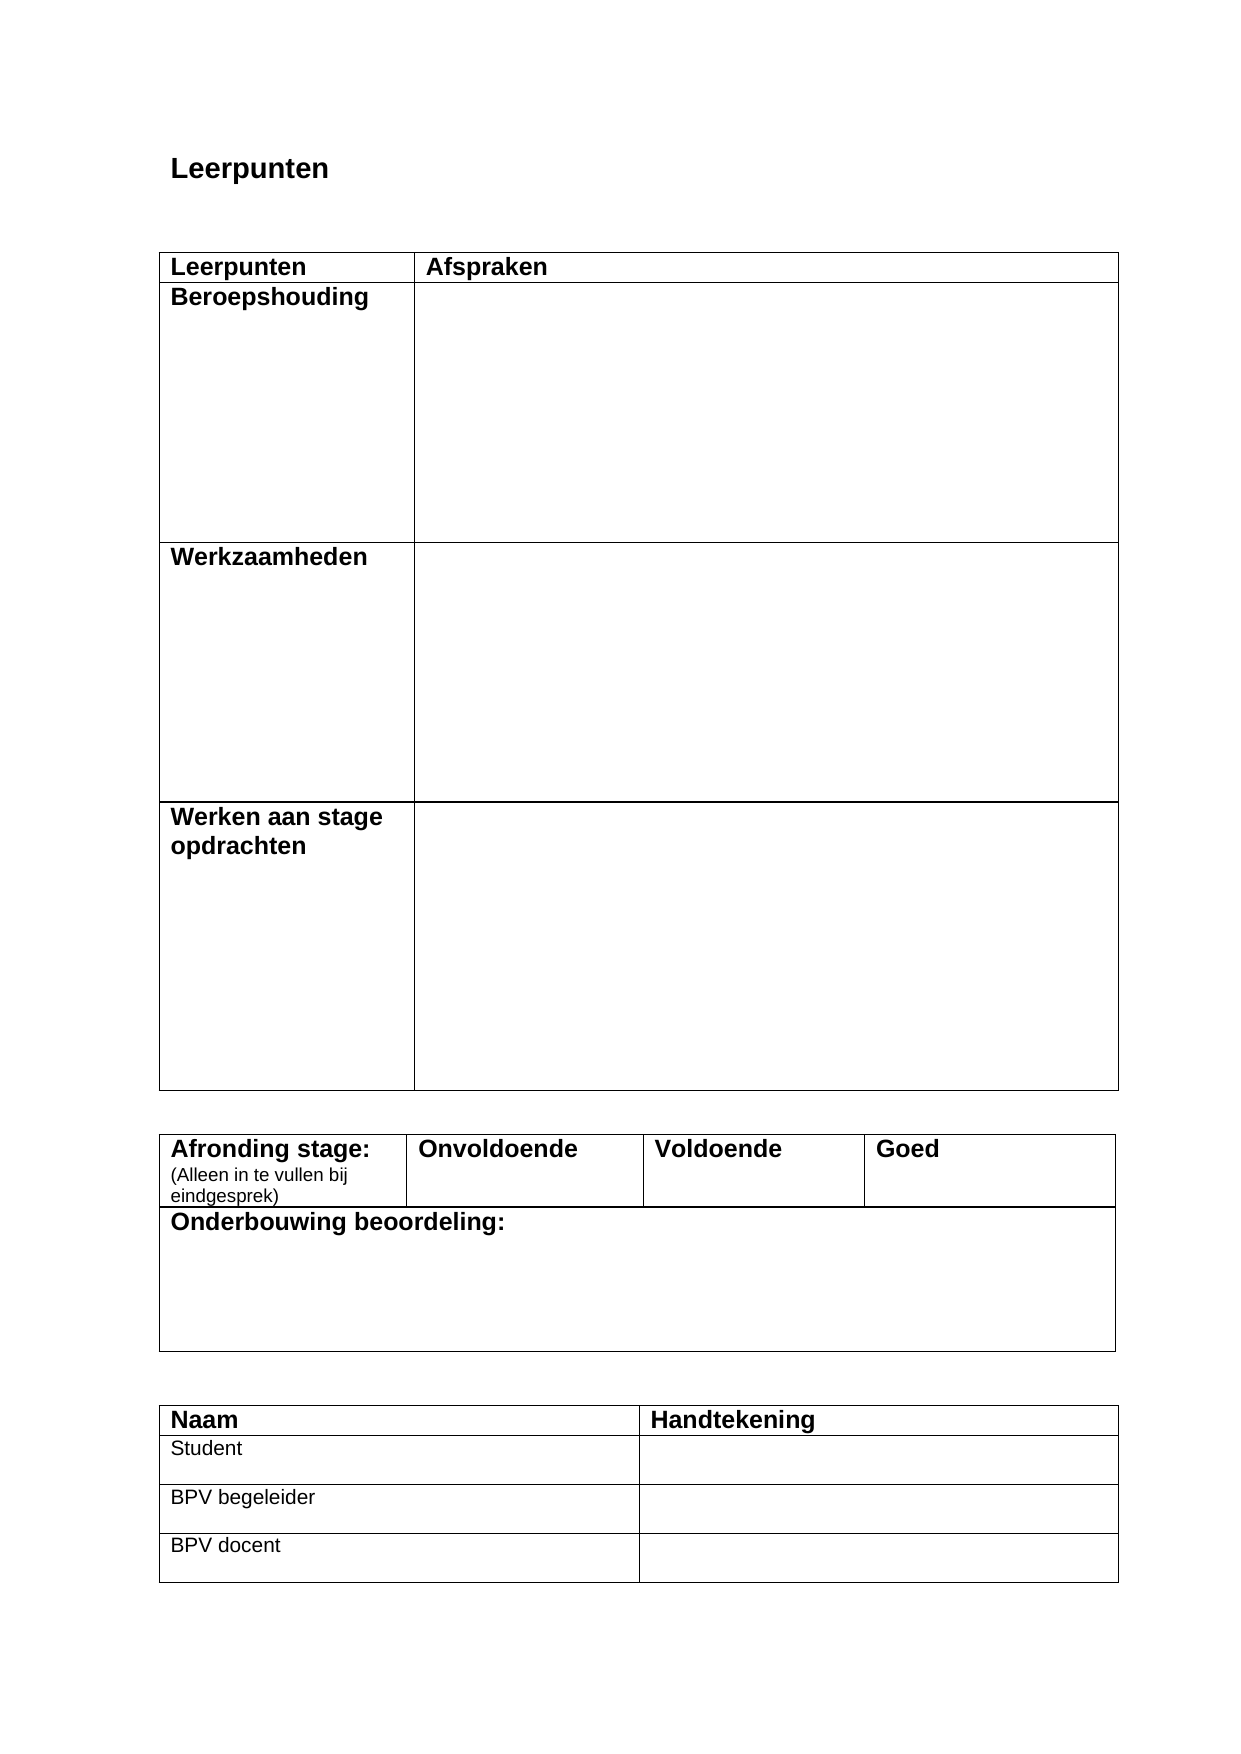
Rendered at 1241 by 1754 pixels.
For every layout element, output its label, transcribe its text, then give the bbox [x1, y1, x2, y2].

table_cell Beroepshouding [160, 283, 414, 542]
table_header Goed [865, 1135, 1115, 1206]
table_cell Onderbouwing beoordeling: [160, 1208, 1115, 1351]
table_header Onvoldoende [407, 1135, 643, 1206]
table_header Afspraken [415, 253, 1118, 282]
table_cell [640, 1485, 1118, 1533]
table_cell [415, 803, 1118, 1090]
table_header Afronding stage: (Alleen in te vullen bij eindgesprek) [160, 1135, 406, 1206]
table_cell Werken aan stage opdrachten [160, 803, 414, 1090]
table_cell BPV docent [160, 1534, 639, 1582]
text Leerpunten [170, 151, 1093, 185]
table_cell BPV begeleider [160, 1485, 639, 1533]
table_header Naam [160, 1406, 639, 1435]
table_header Voldoende [644, 1135, 864, 1206]
table_header Handtekening [640, 1406, 1118, 1435]
table_cell [415, 543, 1118, 801]
table_cell [640, 1534, 1118, 1582]
table_cell Werkzaamheden [160, 543, 414, 801]
table_header Leerpunten [160, 253, 414, 282]
table_cell Student [160, 1436, 639, 1484]
table_cell [640, 1436, 1118, 1484]
table_cell [415, 283, 1118, 542]
